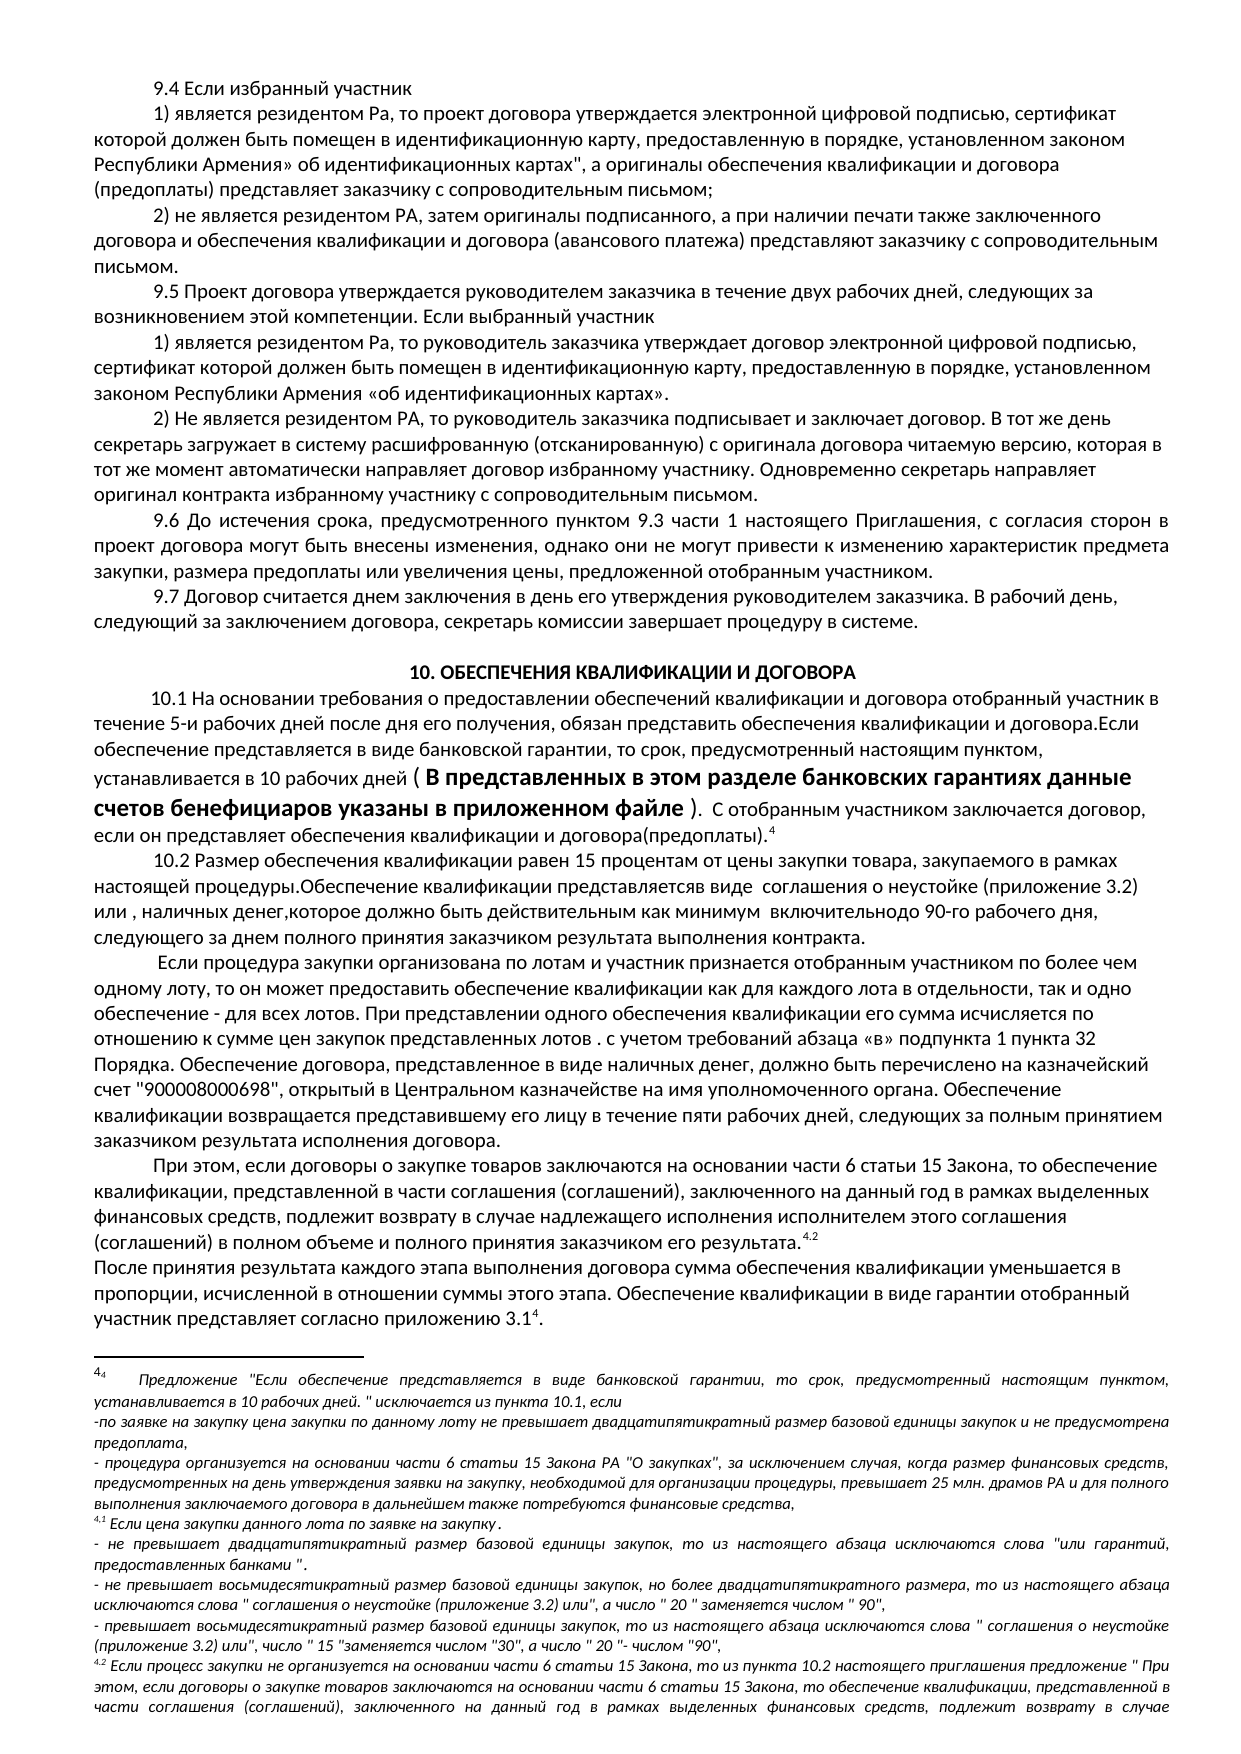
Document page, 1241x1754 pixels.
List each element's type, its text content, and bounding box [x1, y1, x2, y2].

text 9.4 Если избранный участник [94, 75, 1171, 100]
text 2) не является резидентом РА, затем оригиналы подписанного, а при наличии печати также заключенного договора и обеспечения квалификации и договора (авансового платежа) представляют заказчику с сопроводительным письмом. [94, 202, 1171, 278]
text Если процедура закупки организована по лотам и участник признается отобранным участником по более чем одному лоту, то он может предоставить обеспечение квалификации как для каждого лота в отдельности, так и одно обеспечение - для всех лотов. При представлении одного обеспечения квалификации его сумма исчисляется по отношению к сумме цен закупок представленных лотов . с учетом требований абзаца «в» подпункта 1 пункта 32 Порядка. Обеспечение договора, представленное в виде наличных денег, должно быть перечислено на казначейский счет "900008000698", открытый в Центральном казначействе на имя уполномоченного органа. Обеспечение квалификации возвращается представившему его лицу в течение пяти рабочих дней, следующих за полным принятием заказчиком результата исполнения договора. [94, 949, 1171, 1153]
text После принятия результата каждого этапа выполнения договора сумма обеспечения квалификации уменьшается в пропорции, исчисленной в отношении суммы этого этапа. Обеспечение квалификации в виде гарантии отобранный участник представляет согласно приложению 3.1. [94, 1254, 1171, 1331]
text 1) является резидентом Ра, то проект договора утверждается электронной цифровой подписью, сертификат которой должен быть помещен в идентификационную карту, предоставленную в порядке, установленном законом Республики Армения» об идентификационных картах", а оригиналы обеспечения квалификации и договора (предоплаты) представляет заказчику с сопроводительным письмом; [94, 100, 1171, 202]
text При этом, если договоры о закупке товаров заключаются на основании части 6 статьи 15 Закона, то обеспечение квалификации, представленной в части соглашения (соглашений), заключенного на данный год в рамках выделенных финансовых средств, подлежит возврату в случае надлежащего исполнения исполнителем этого соглашения (соглашений) в полном объеме и полного принятия заказчиком его результата.4.2 [94, 1153, 1171, 1254]
text 10. ОБЕСПЕЧЕНИЯ КВАЛИФИКАЦИИ И ДОГОВОРА [94, 659, 1171, 685]
text 9.5 Проект договора утверждается руководителем заказчика в течение двух рабочих дней, следующих за возникновением этой компетенции. Если выбранный участник [94, 278, 1171, 329]
text 9.7 Договор считается днем заключения в день его утверждения руководителем заказчика. В рабочий день, следующий за заключением договора, секретарь комиссии завершает процедуру в системе. [94, 583, 1171, 634]
text 10.1 На основании требования о предоставлении обеспечений квалификации и договора отобранный участник в течение 5-и рабочих дней после дня его получения, обязан представить обеспечения квалификации и договора.Если обеспечение представляется в виде банковской гарантии, то срок, предусмотренный настоящим пунктом, устанавливается в 10 рабочих дней ( В представленных в этом разделе банковских гарантиях данные счетов бенефициаров указаны в приложенном файле ). С отобранным участником заключается договор, если он представляет обеспечения квалификации и договора(предоплаты).4 [94, 685, 1171, 848]
text 10.2 Размер обеспечения квалификации равен 15 процентам от цены закупки товара, закупаемого в рамках настоящей процедуры.Обеспечение квалификации представляетсяв виде соглашения о неустойке (приложение 3.2) или , наличных денег,которое должно быть действительным как минимум включительнодо 90-го рабочего дня, следующего за днем полного принятия заказчиком результата выполнения контракта. [94, 848, 1171, 949]
text 9.6 До истечения срока, предусмотренного пунктом 9.3 части 1 настоящего Приглашения, с согласия сторон в проект договора могут быть внесены изменения, однако они не могут привести к изменению характеристик предмета закупки, размера предоплаты или увеличения цены, предложенной отобранным участником. [94, 507, 1171, 583]
text 2) Не является резидентом РА, то руководитель заказчика подписывает и заключает договор. В тот же день секретарь загружает в систему расшифрованную (отсканированную) с оригинала договора читаемую версию, которая в тот же момент автоматически направляет договор избранному участнику. Одновременно секретарь направляет оригинал контракта избранному участнику с сопроводительным письмом. [94, 405, 1171, 507]
text 1) является резидентом Ра, то руководитель заказчика утверждает договор электронной цифровой подписью, сертификат которой должен быть помещен в идентификационную карту, предоставленную в порядке, установленном законом Республики Армения «об идентификационных картах». [94, 329, 1171, 405]
